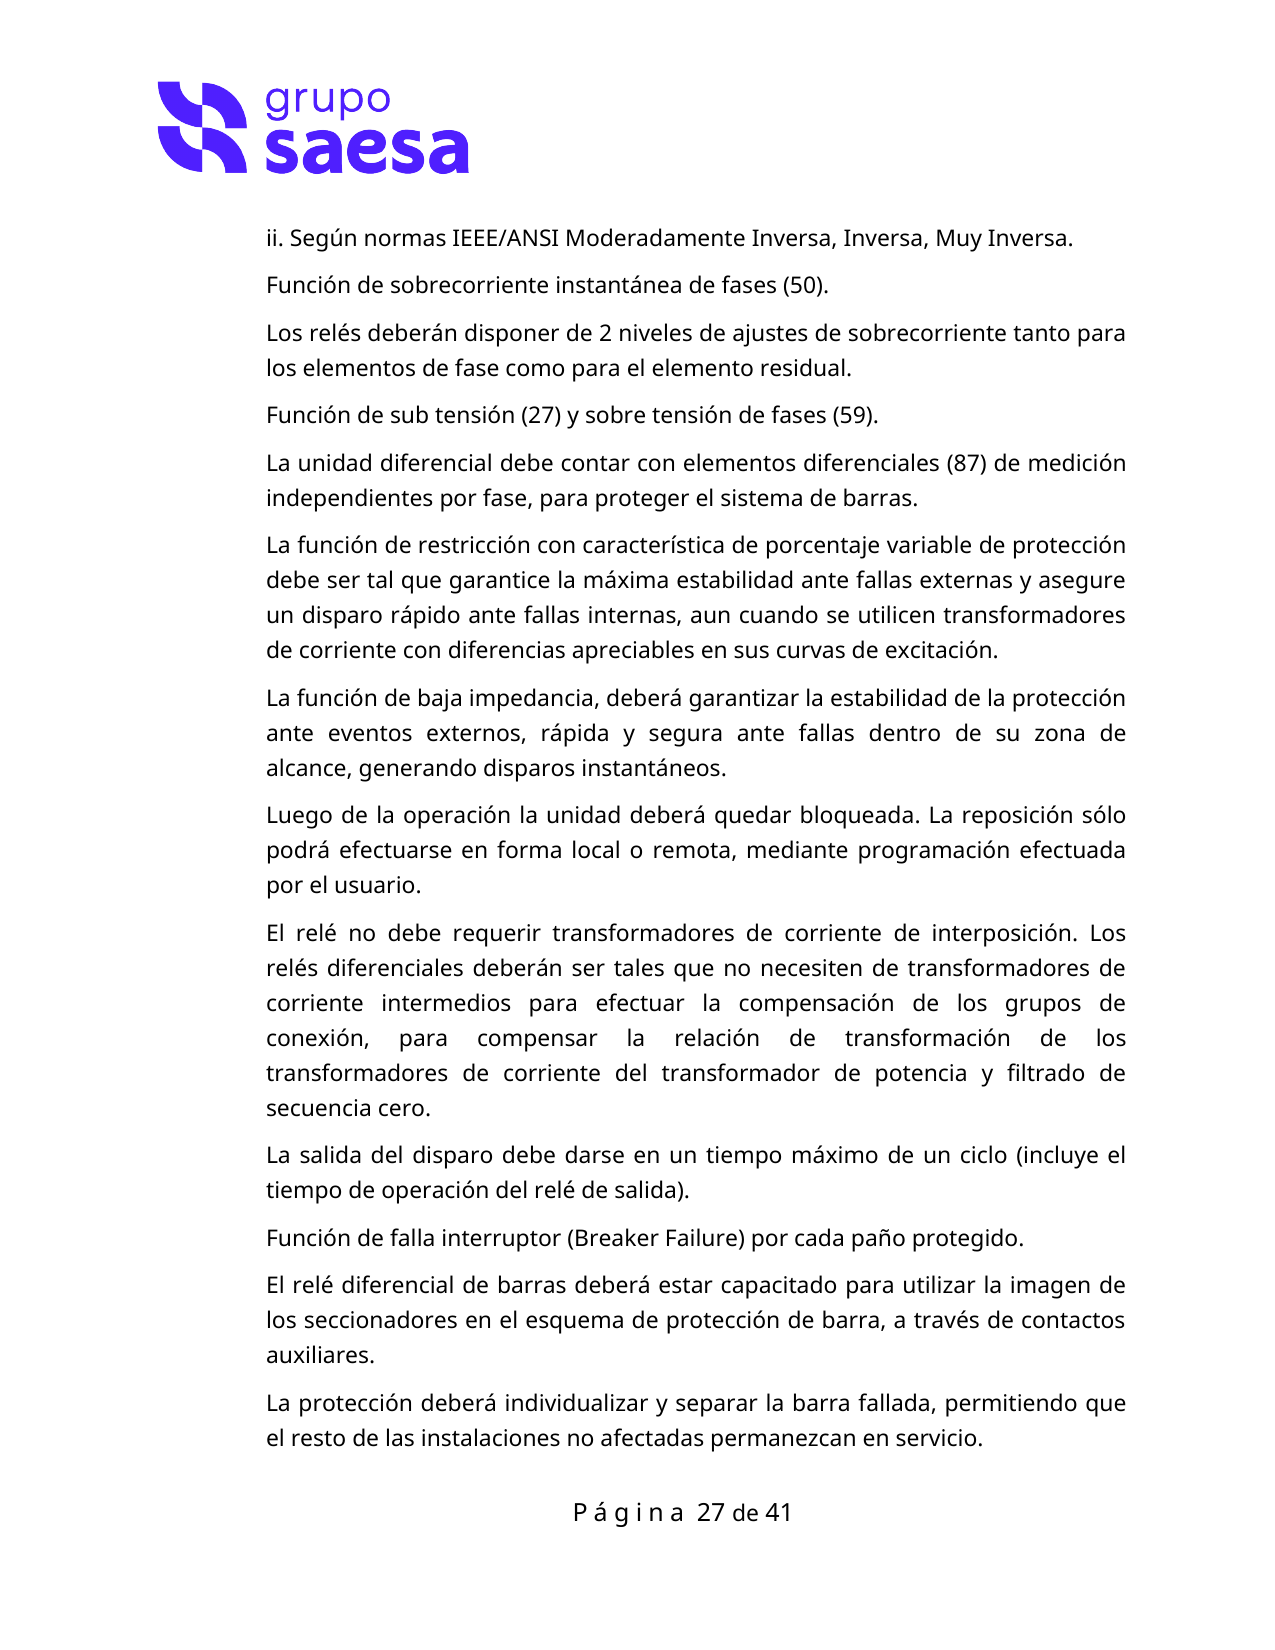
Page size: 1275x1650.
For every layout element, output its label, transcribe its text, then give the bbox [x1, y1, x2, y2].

text Función de sub tensión (27) y sobre tensión de fases (59). [266, 399, 1127, 430]
text La función de restricción con característica de porcentaje variable de protección debe ser tal que garantice la máxima estabilidad ante fallas externas y asegure un disparo rápido ante fallas internas, aun cuando se utilicen transformadores de corriente con diferencias apreciables en sus curvas de excitación. [266, 529, 1127, 665]
text La protección deberá individualizar y separar la barra fallada, permitiendo que el resto de las instalaciones no afectadas permanezcan en servicio. [266, 1386, 1127, 1453]
picture [147, 73, 478, 177]
text El relé no debe requerir transformadores de corriente de interposición. Los relés diferenciales deberán ser tales que no necesiten de transformadores de corriente intermedios para efectuar la compensación de los grupos de conexión, para compensar la relación de transformación de los transformadores de corriente del transformador de potencia y filtrado de secuencia cero. [266, 916, 1127, 1123]
text Luego de la operación la unidad deberá quedar bloqueada. La reposición sólo podrá efectuarse en forma local o remota, mediante programación efectuada por el usuario. [266, 799, 1127, 900]
text ii. Según normas IEEE/ANSI Moderadamente Inversa, Inversa, Muy Inversa. [266, 221, 1127, 253]
text La salida del disparo debe darse en un tiempo máximo de un ciclo (incluye el tiempo de operación del relé de salida). [266, 1139, 1127, 1205]
text La función de baja impedancia, deberá garantizar la estabilidad de la protección ante eventos externos, rápida y segura ante fallas dentro de su zona de alcance, generando disparos instantáneos. [266, 681, 1127, 783]
text Función de falla interruptor (Breaker Failure) por cada paño protegido. [266, 1221, 1127, 1253]
text Función de sobrecorriente instantánea de fases (50). [266, 269, 1127, 300]
text El relé diferencial de barras deberá estar capacitado para utilizar la imagen de los seccionadores en el esquema de protección de barra, a través de contactos auxiliares. [266, 1269, 1127, 1370]
text La unidad diferencial debe contar con elementos diferenciales (87) de medición independientes por fase, para proteger el sistema de barras. [266, 446, 1127, 513]
text Los relés deberán disponer de 2 niveles de ajustes de sobrecorriente tanto para los elementos de fase como para el elemento residual. [266, 316, 1127, 383]
